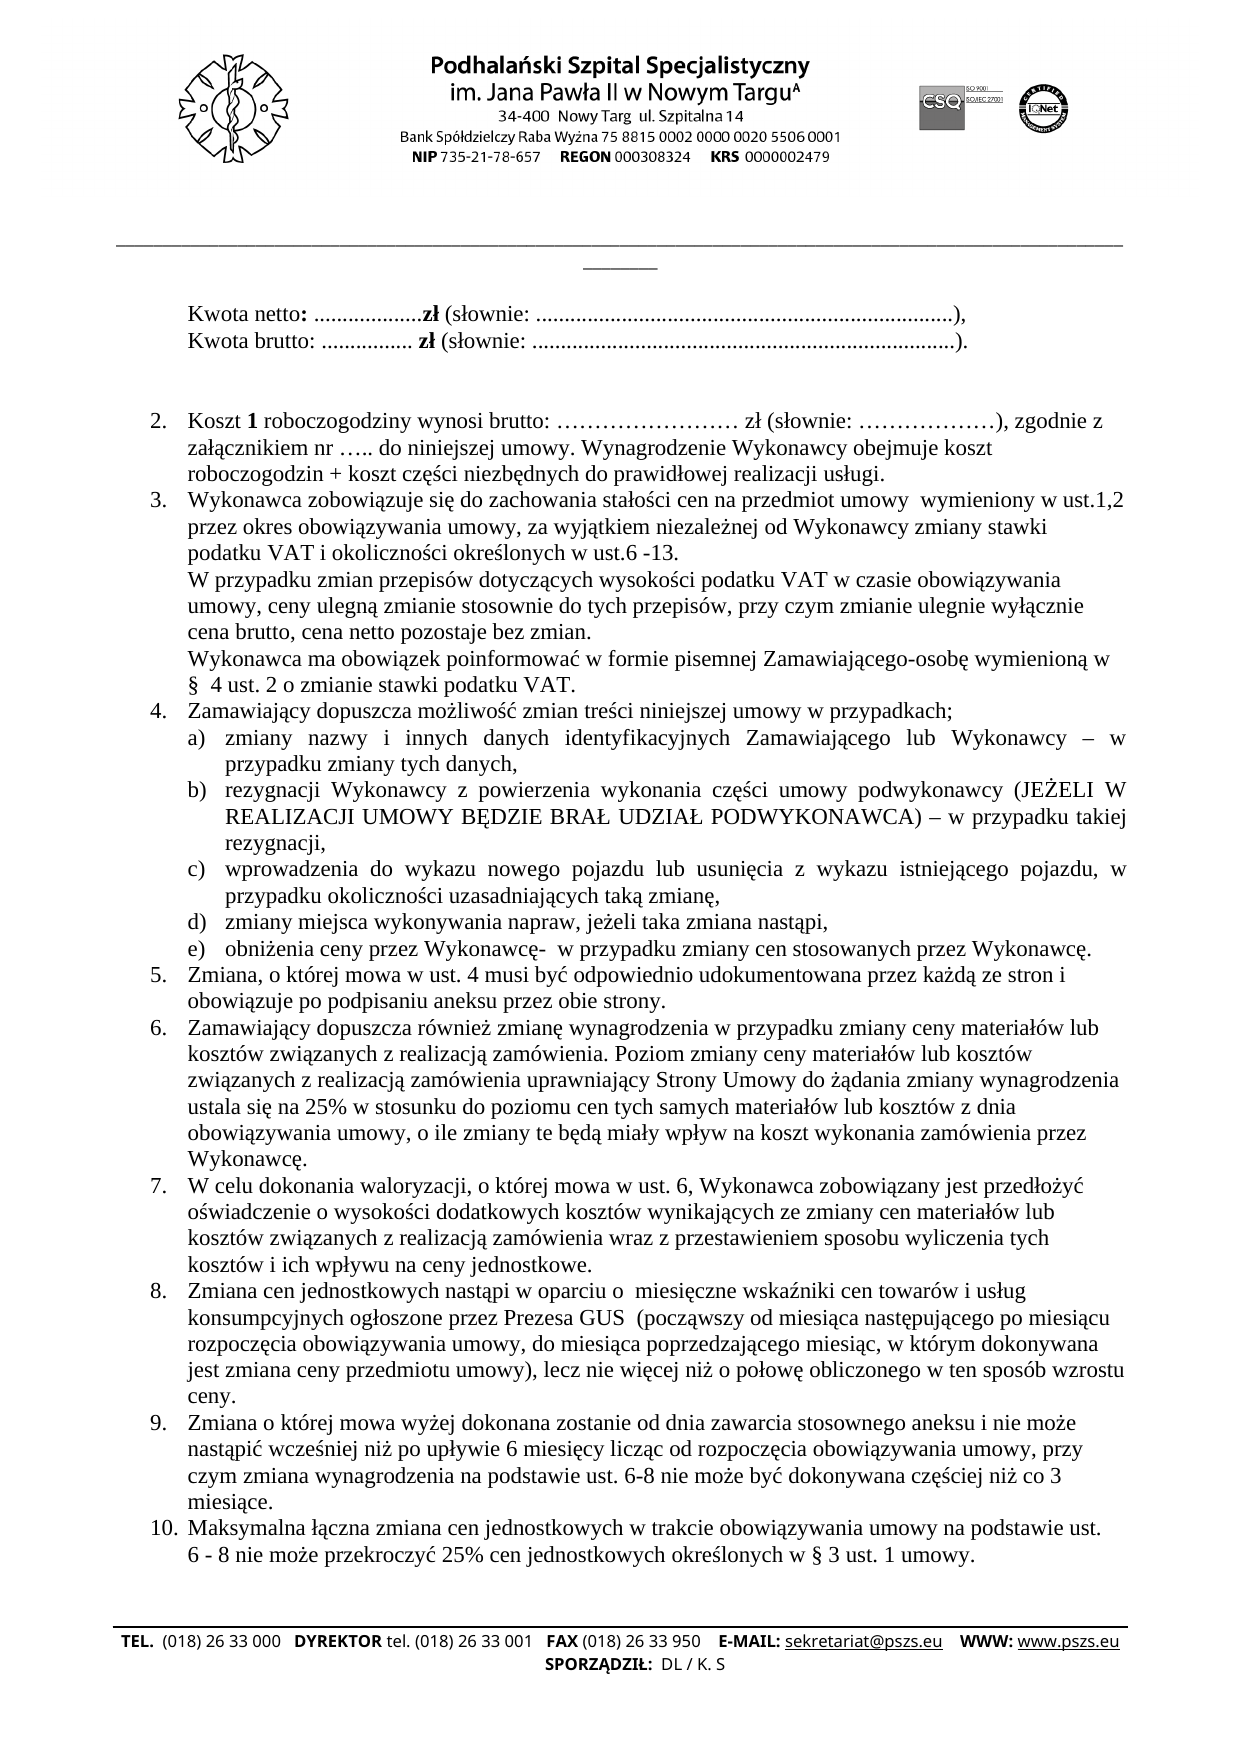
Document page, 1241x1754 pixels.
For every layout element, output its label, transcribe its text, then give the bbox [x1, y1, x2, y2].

list Wykonawca zobowiązuje się do zachowania stałości cen na przedmiot umowy wymieniony w ust.1,2 przez okres obowiązywania umowy, za wyjątkiem niezależnej od Wykonawcy zmiany stawki podatku VAT i okoliczności określonych w ust.6 -13. [150, 487, 1128, 566]
picture [41, 18, 1199, 197]
list rezygnacji Wykonawcy z powierzenia wykonania części umowy podwykonawcy (JEŻELI W REALIZACJI UMOWY BĘDZIE BRAŁ UDZIAŁ PODWYKONAWCA) – w przypadku takiej rezygnacji, [187, 776, 1128, 856]
list Zmiana, o której mowa w ust. 4 musi być odpowiednio udokumentowana przez każdą ze stron i obowiązuje po podpisaniu aneksu przez obie strony. [150, 961, 1128, 1014]
list Maksymalna łączna zmiana cen jednostkowych w trakcie obowiązywania umowy na podstawie ust. [150, 1514, 1128, 1541]
list zmiany miejsca wykonywania napraw, jeżeli taka zmiana nastąpi, [187, 908, 1128, 934]
list Zmiana cen jednostkowych nastąpi w oparciu o miesięczne wskaźniki cen towarów i usług konsumpcyjnych ogłoszone przez Prezesa GUS (począwszy od miesiąca następującego po miesiącu rozpoczęcia obowiązywania umowy, do miesiąca poprzedzającego miesiąc, w którym dokonywana jest zmiana ceny przedmiotu umowy), lecz nie więcej niż o połowę obliczonego w ten sposób wzrostu ceny. [150, 1277, 1128, 1409]
list Zamawiający dopuszcza również zmianę wynagrodzenia w przypadku zmiany ceny materiałów lub kosztów związanych z realizacją zamówienia. Poziom zmiany ceny materiałów lub kosztów związanych z realizacją zamówienia uprawniający Strony Umowy do żądania zmiany wynagrodzenia ustala się na 25% w stosunku do poziomu cen tych samych materiałów lub kosztów z dnia obowiązywania umowy, o ile zmiany te będą miały wpływ na koszt wykonania zamówienia przez Wykonawcę. [150, 1014, 1128, 1172]
list W celu dokonania waloryzacji, o której mowa w ust. 6, Wykonawca zobowiązany jest przedłożyć oświadczenie o wysokości dodatkowych kosztów wynikających ze zmiany cen materiałów lub kosztów związanych z realizacją zamówienia wraz z przestawieniem sposobu wyliczenia tych kosztów i ich wpływu na ceny jednostkowe. [150, 1172, 1128, 1277]
list Wykonawca ma obowiązek poinformować w formie pisemnej Zamawiającego-osobę wymienioną w § 4 ust. 2 o zmianie stawki podatku VAT. [187, 645, 1128, 697]
list wprowadzenia do wykazu nowego pojazdu lub usunięcia z wykazu istniejącego pojazdu, w przypadku okoliczności uzasadniających taką zmianę, [187, 856, 1128, 908]
list W przypadku zmian przepisów dotyczących wysokości podatku VAT w czasie obowiązywania umowy, ceny ulegną zmianie stosownie do tych przepisów, przy czym zmianie ulegnie wyłącznie cena brutto, cena netto pozostaje bez zmian. [187, 566, 1128, 645]
list Kwota netto: ...................zł (słownie: .........................................................................), [187, 300, 1128, 327]
list 6 - 8 nie może przekroczyć 25% cen jednostkowych określonych w § 3 ust. 1 umowy. [187, 1541, 1128, 1567]
list Koszt 1 roboczogodziny wynosi brutto: …………………… zł (słownie: ………………), zgodnie z załącznikiem nr ….. do niniejszej umowy. Wynagrodzenie Wykonawcy obejmuje koszt roboczogodzin + koszt części niezbędnych do prawidłowej realizacji usługi. [150, 407, 1128, 487]
list Zamawiający dopuszcza możliwość zmian treści niniejszej umowy w przypadkach; [150, 697, 1128, 724]
list Kwota brutto: ................ zł (słownie: ..........................................................................). [187, 327, 1128, 353]
list obniżenia ceny przez Wykonawcę- w przypadku zmiany cen stosowanych przez Wykonawcę. [187, 934, 1128, 961]
list Zmiana o której mowa wyżej dokonana zostanie od dnia zawarcia stosownego aneksu i nie może nastąpić wcześniej niż po upływie 6 miesięcy licząc od rozpoczęcia obowiązywania umowy, przy czym zmiana wynagrodzenia na podstawie ust. 6-8 nie może być dokonywana częściej niż co 3 miesiące. [150, 1409, 1128, 1514]
list zmiany nazwy i innych danych identyfikacyjnych Zamawiającego lub Wykonawcy – w przypadku zmiany tych danych, [187, 724, 1128, 776]
